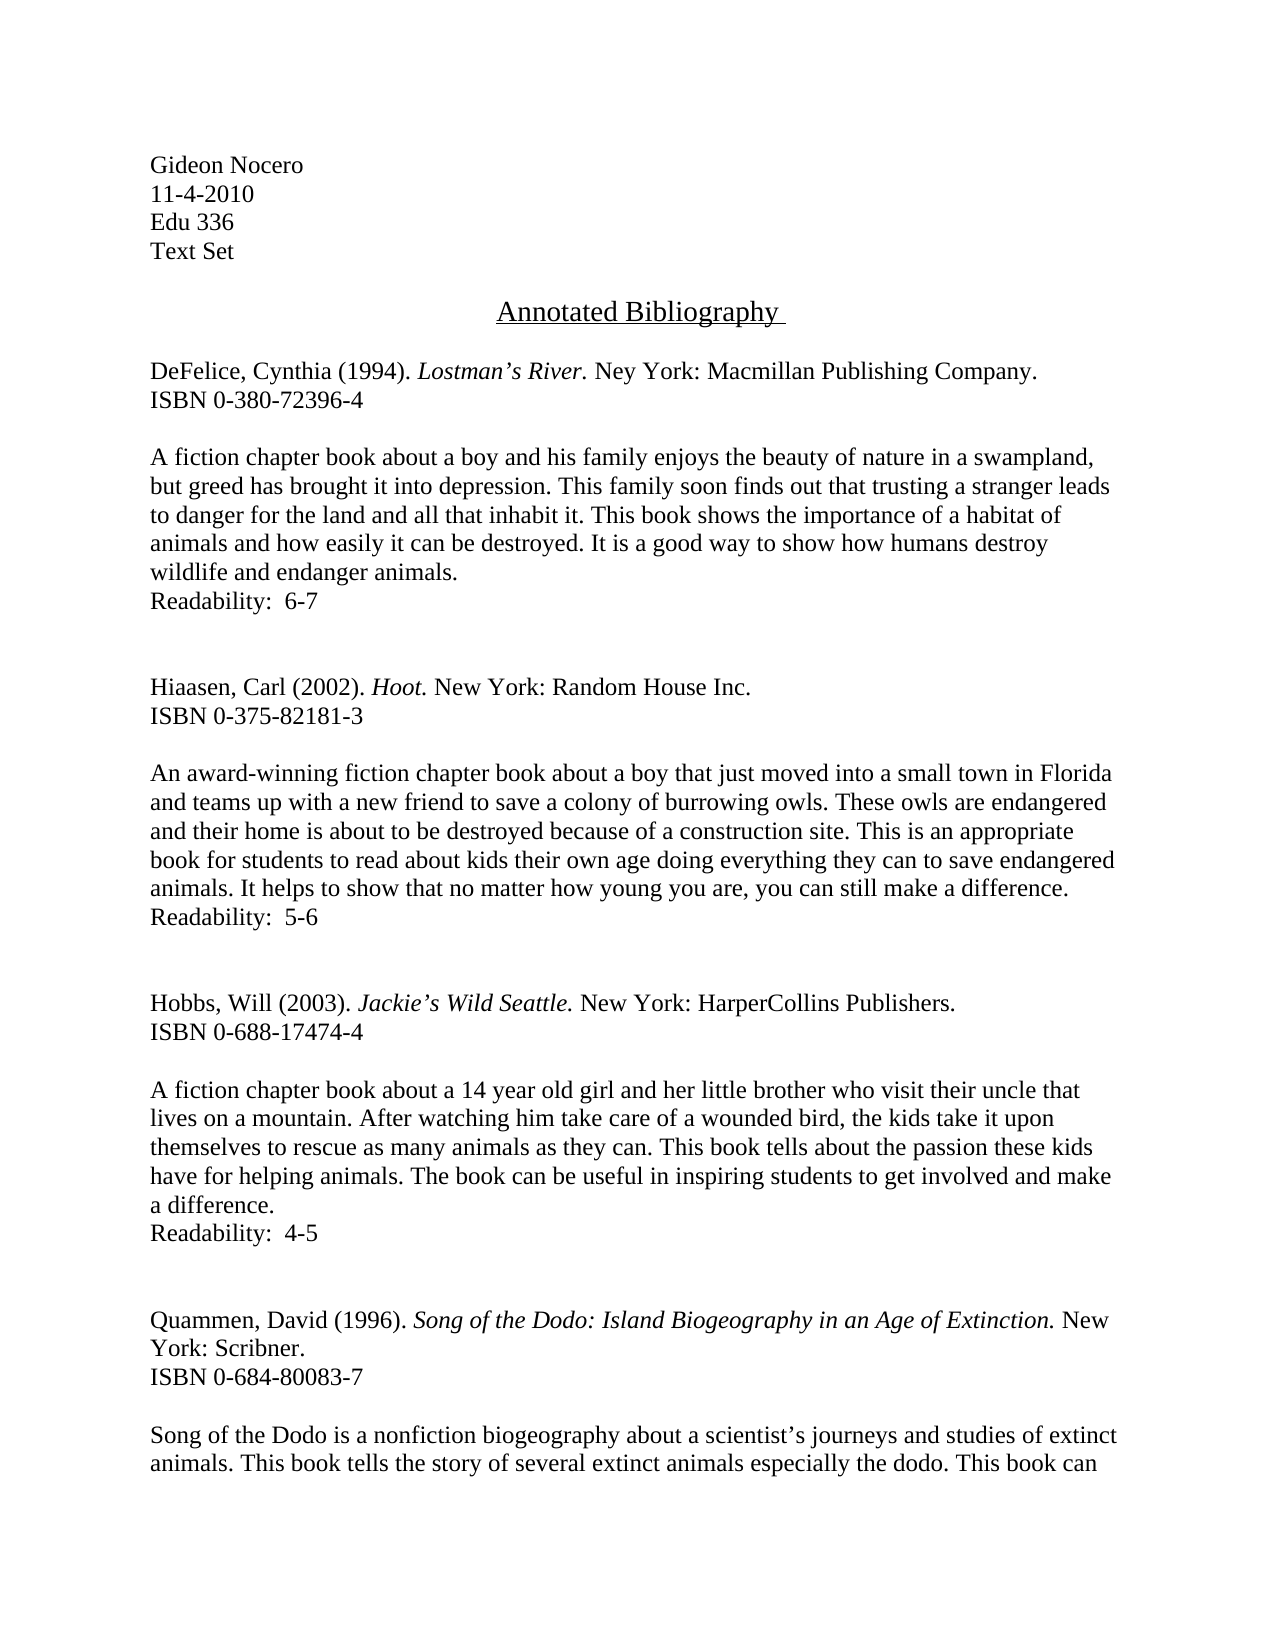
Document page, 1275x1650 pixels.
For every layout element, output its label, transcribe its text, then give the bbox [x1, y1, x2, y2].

text DeFelice, Cynthia (1994). Lostman’s River. Ney York: Macmillan Publishing Company. [150, 356, 1125, 385]
text Hobbs, Will (2003). Jackie’s Wild Seattle. New York: HarperCollins Publishers. [150, 988, 1125, 1017]
text Hiaasen, Carl (2002). Hoot. New York: Random House Inc. [150, 672, 1125, 701]
text A fiction chapter book about a 14 year old girl and her little brother who visit their uncle that lives on a mountain. After watching him take care of a wounded bird, the kids take it upon themselves to rescue as many animals as they can. This book tells about the passion these kids have for helping animals. The book can be useful in inspiring students to get involved and make a difference. [150, 1075, 1125, 1218]
text Gideon Nocero [150, 150, 1125, 179]
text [150, 1420, 1125, 1477]
text Quammen, David (1996). Song of the Dodo: Island Biogeography in an Age of Extinction. New York: Scribner. [150, 1305, 1125, 1362]
text Edu 336 [150, 207, 1125, 236]
text Readability: 5-6 [150, 902, 1125, 931]
text An award-winning fiction chapter book about a boy that just moved into a small town in Florida and teams up with a new friend to save a colony of burrowing owls. These owls are endangered and their home is about to be destroyed because of a construction site. This is an appropriate book for students to read about kids their own age doing everything they can to save endangered animals. It helps to show that no matter how young you are, you can still make a difference. [150, 758, 1125, 902]
text ISBN 0-684-80083-7 [150, 1362, 1125, 1391]
text Readability: 6-7 [150, 586, 1125, 615]
text Annotated Bibliography [150, 294, 1125, 327]
text ISBN 0-375-82181-3 [150, 701, 1125, 730]
text ISBN 0-380-72396-4 [150, 385, 1125, 413]
text 11-4-2010 [150, 179, 1125, 207]
text Text Set [150, 236, 1125, 265]
text ISBN 0-688-17474-4 [150, 1017, 1125, 1046]
text A fiction chapter book about a boy and his family enjoys the beauty of nature in a swampland, but greed has brought it into depression. This family soon finds out that trusting a stranger leads to danger for the land and all that inhabit it. This book shows the importance of a habitat of animals and how easily it can be destroyed. It is a good way to show how humans destroy wildlife and endanger animals. [150, 442, 1125, 586]
text Readability: 4-5 [150, 1218, 1125, 1247]
